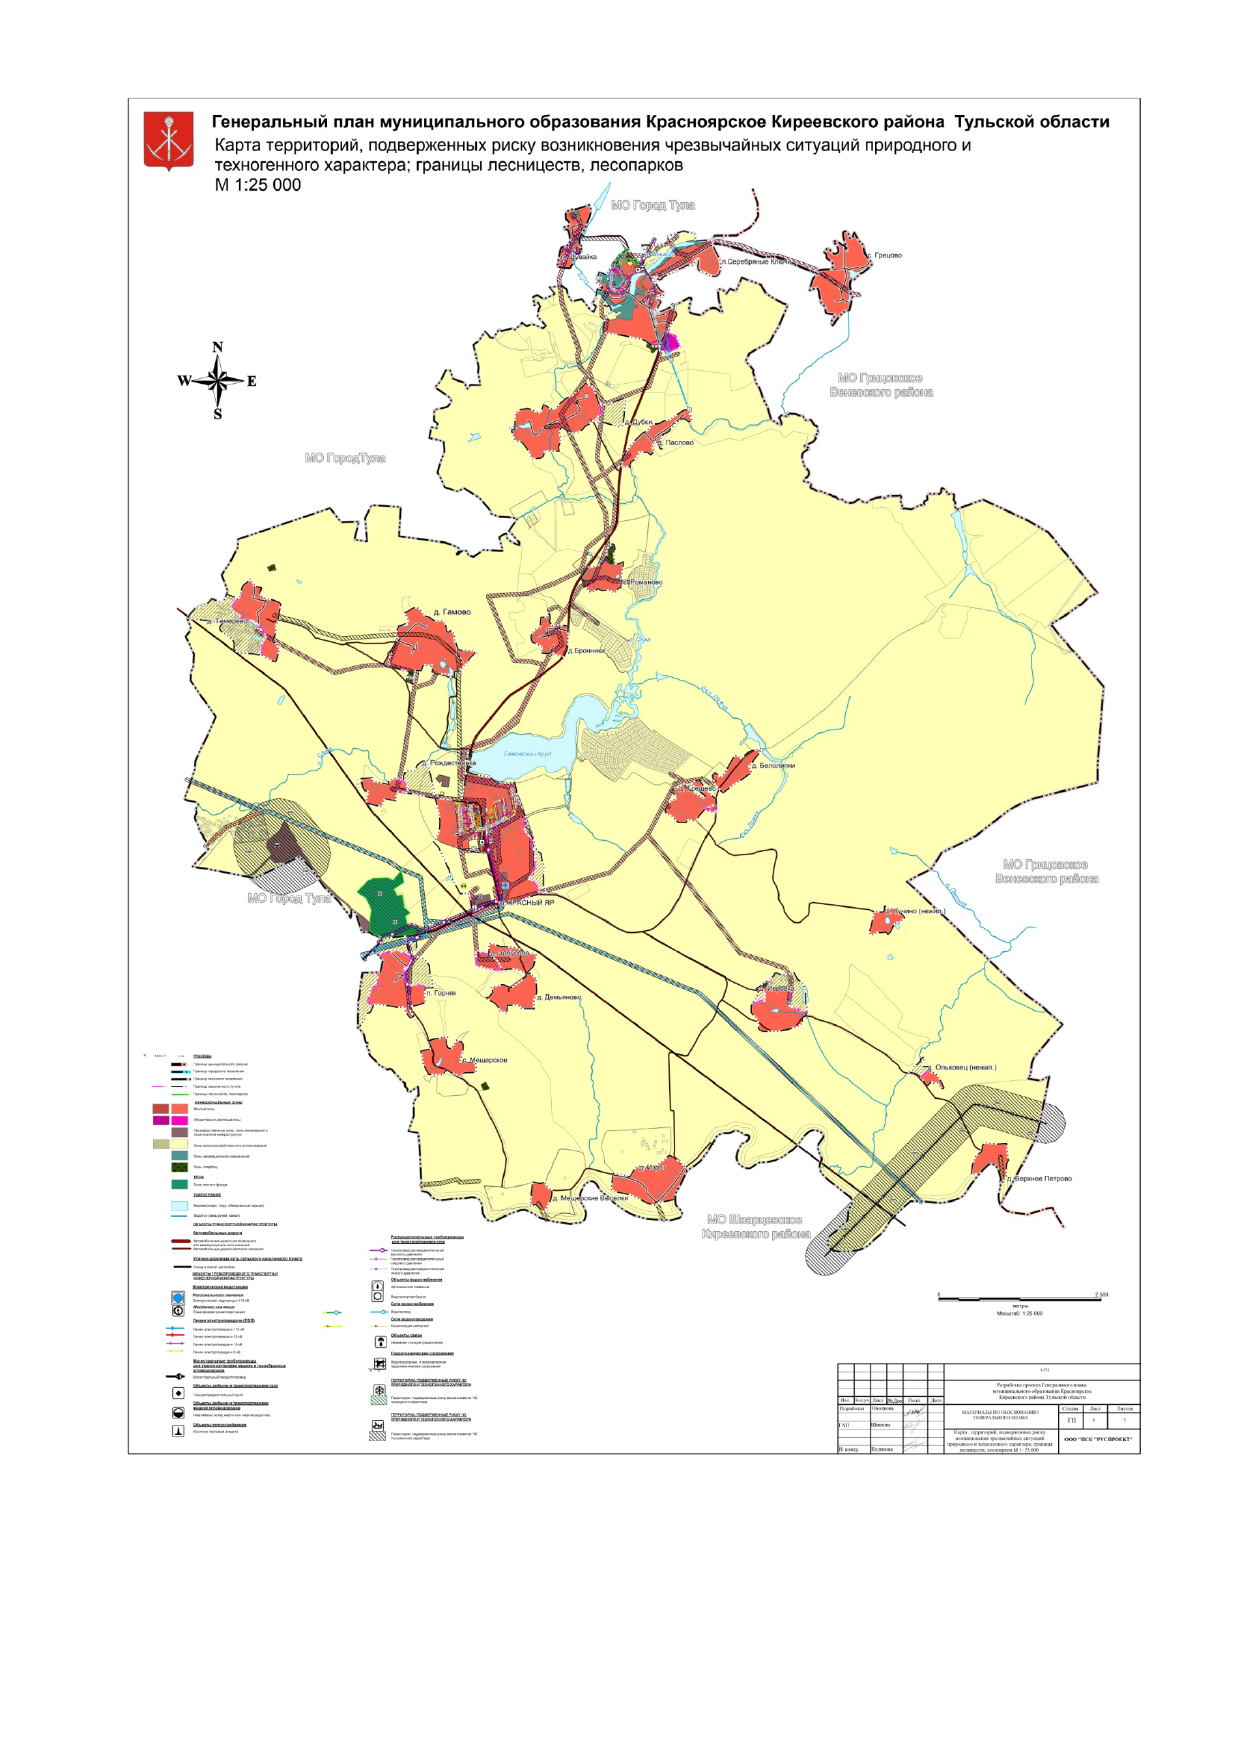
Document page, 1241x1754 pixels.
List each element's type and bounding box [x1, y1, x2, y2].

picture [88, 88, 1152, 1464]
